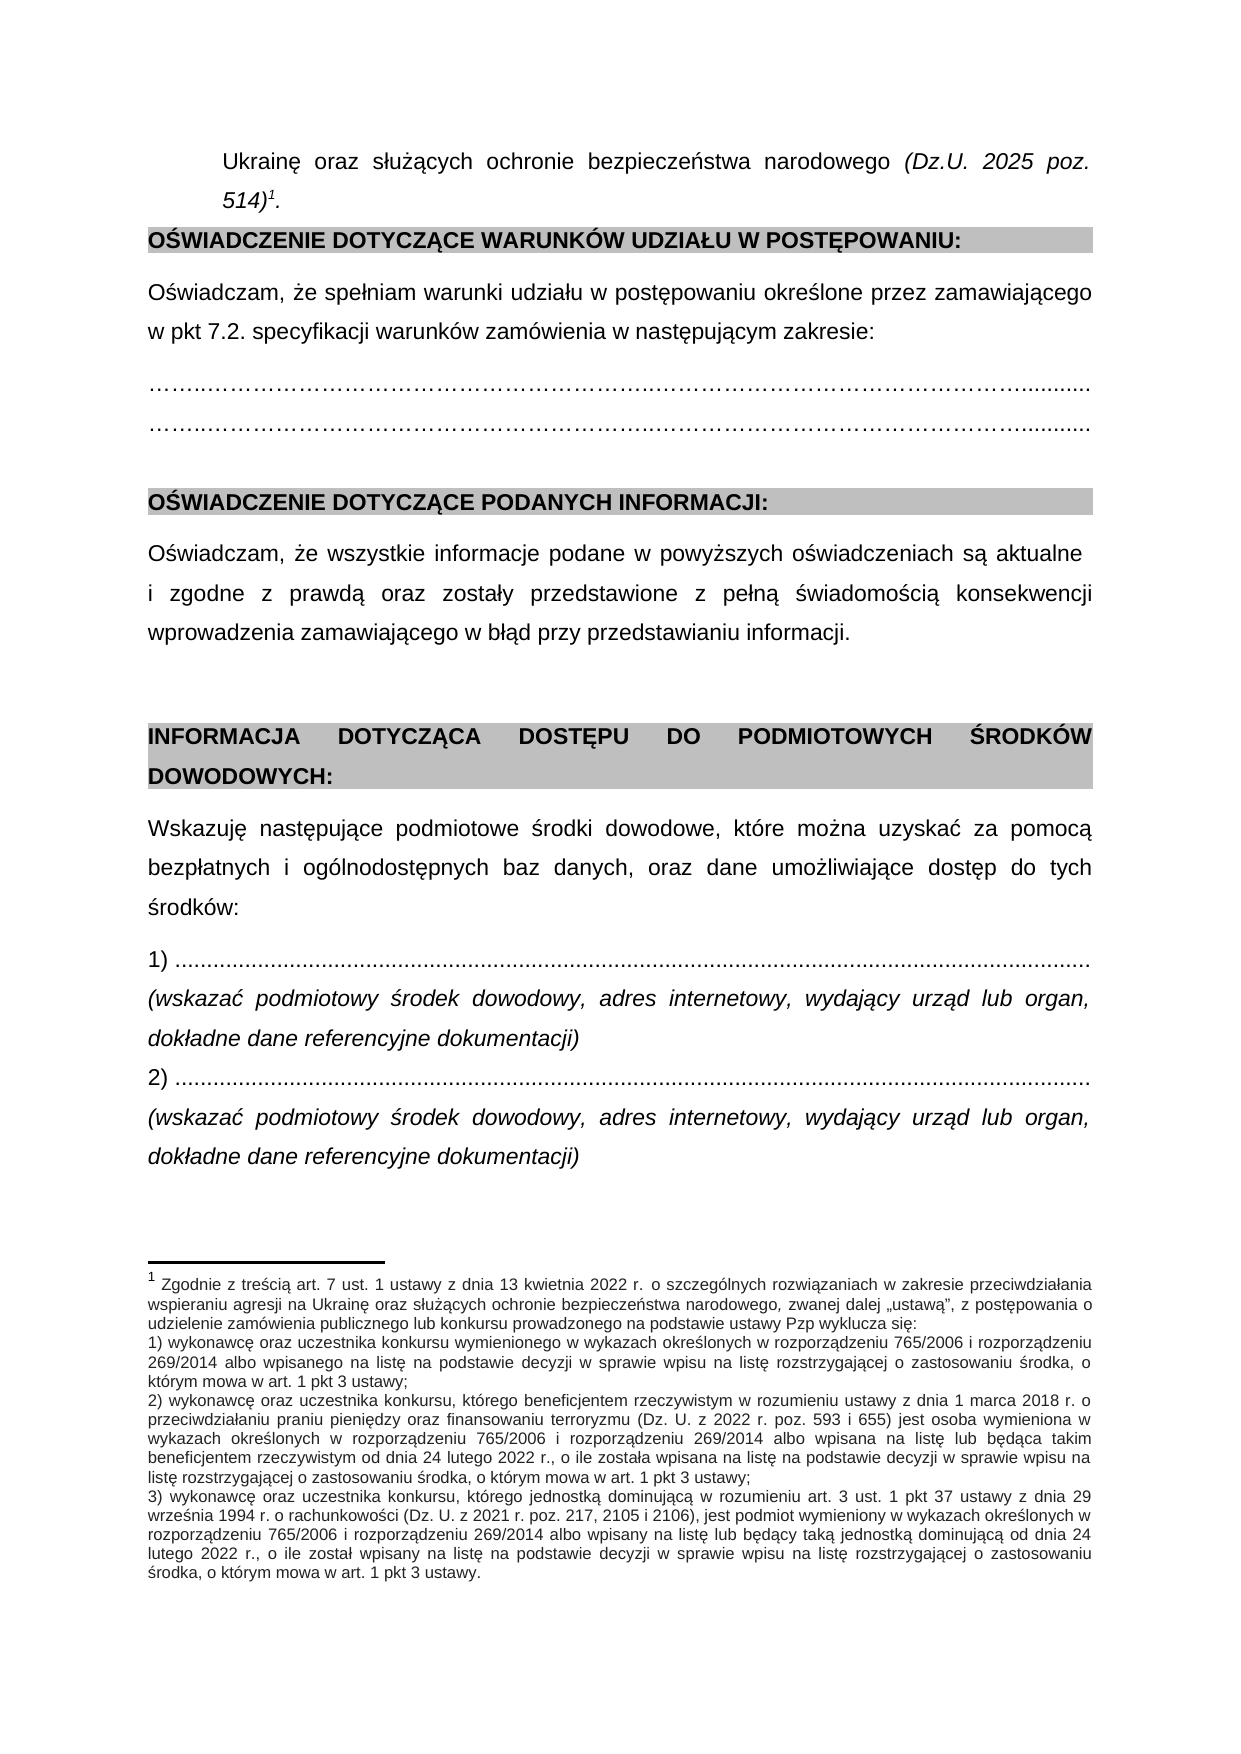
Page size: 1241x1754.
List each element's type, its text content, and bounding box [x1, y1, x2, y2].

text Wskazuję następujące podmiotowe środki dowodowe, które można uzyskać za pomocą bezpłatnych i ogólnodostępnych baz danych, oraz dane umożliwiające dostęp do tych środków: [148, 815, 1093, 920]
text OŚWIADCZENIE DOTYCZĄCE WARUNKÓW UDZIAŁU W POSTĘPOWANIU: [148, 227, 1093, 253]
text 2) ................................................................................................................................................ [148, 1064, 1093, 1091]
text (wskazać podmiotowy środek dowodowy, adres internetowy, wydający urząd lub organ, dokładne dane referencyjne dokumentacji) [148, 985, 1093, 1051]
text ……..…………………………………………………..…………………………………………........... [148, 370, 1093, 396]
text OŚWIADCZENIE DOTYCZĄCE PODANYCH INFORMACJI: [148, 488, 1093, 515]
text (wskazać podmiotowy środek dowodowy, adres internetowy, wydający urząd lub organ, dokładne dane referencyjne dokumentacji) [148, 1104, 1093, 1169]
text ……..…………………………………………………..…………………………………………........... [148, 409, 1093, 436]
text 1) ................................................................................................................................................ [148, 946, 1093, 972]
text INFORMACJA DOTYCZĄCA DOSTĘPU DO PODMIOTOWYCH ŚRODKÓW DOWODOWYCH: [148, 723, 1093, 789]
text Oświadczam, że spełniam warunki udziału w postępowaniu określone przez zamawiającego w pkt 7.2. specyfikacji warunków zamówienia w następującym zakresie: [148, 278, 1093, 344]
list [185, 148, 1093, 213]
text Oświadczam, że wszystkie informacje podane w powyższych oświadczeniach są aktualne i zgodne z prawdą oraz zostały przedstawione z pełną świadomością konsekwencji wprowadzenia zamawiającego w błąd przy przedstawianiu informacji. [148, 540, 1093, 646]
